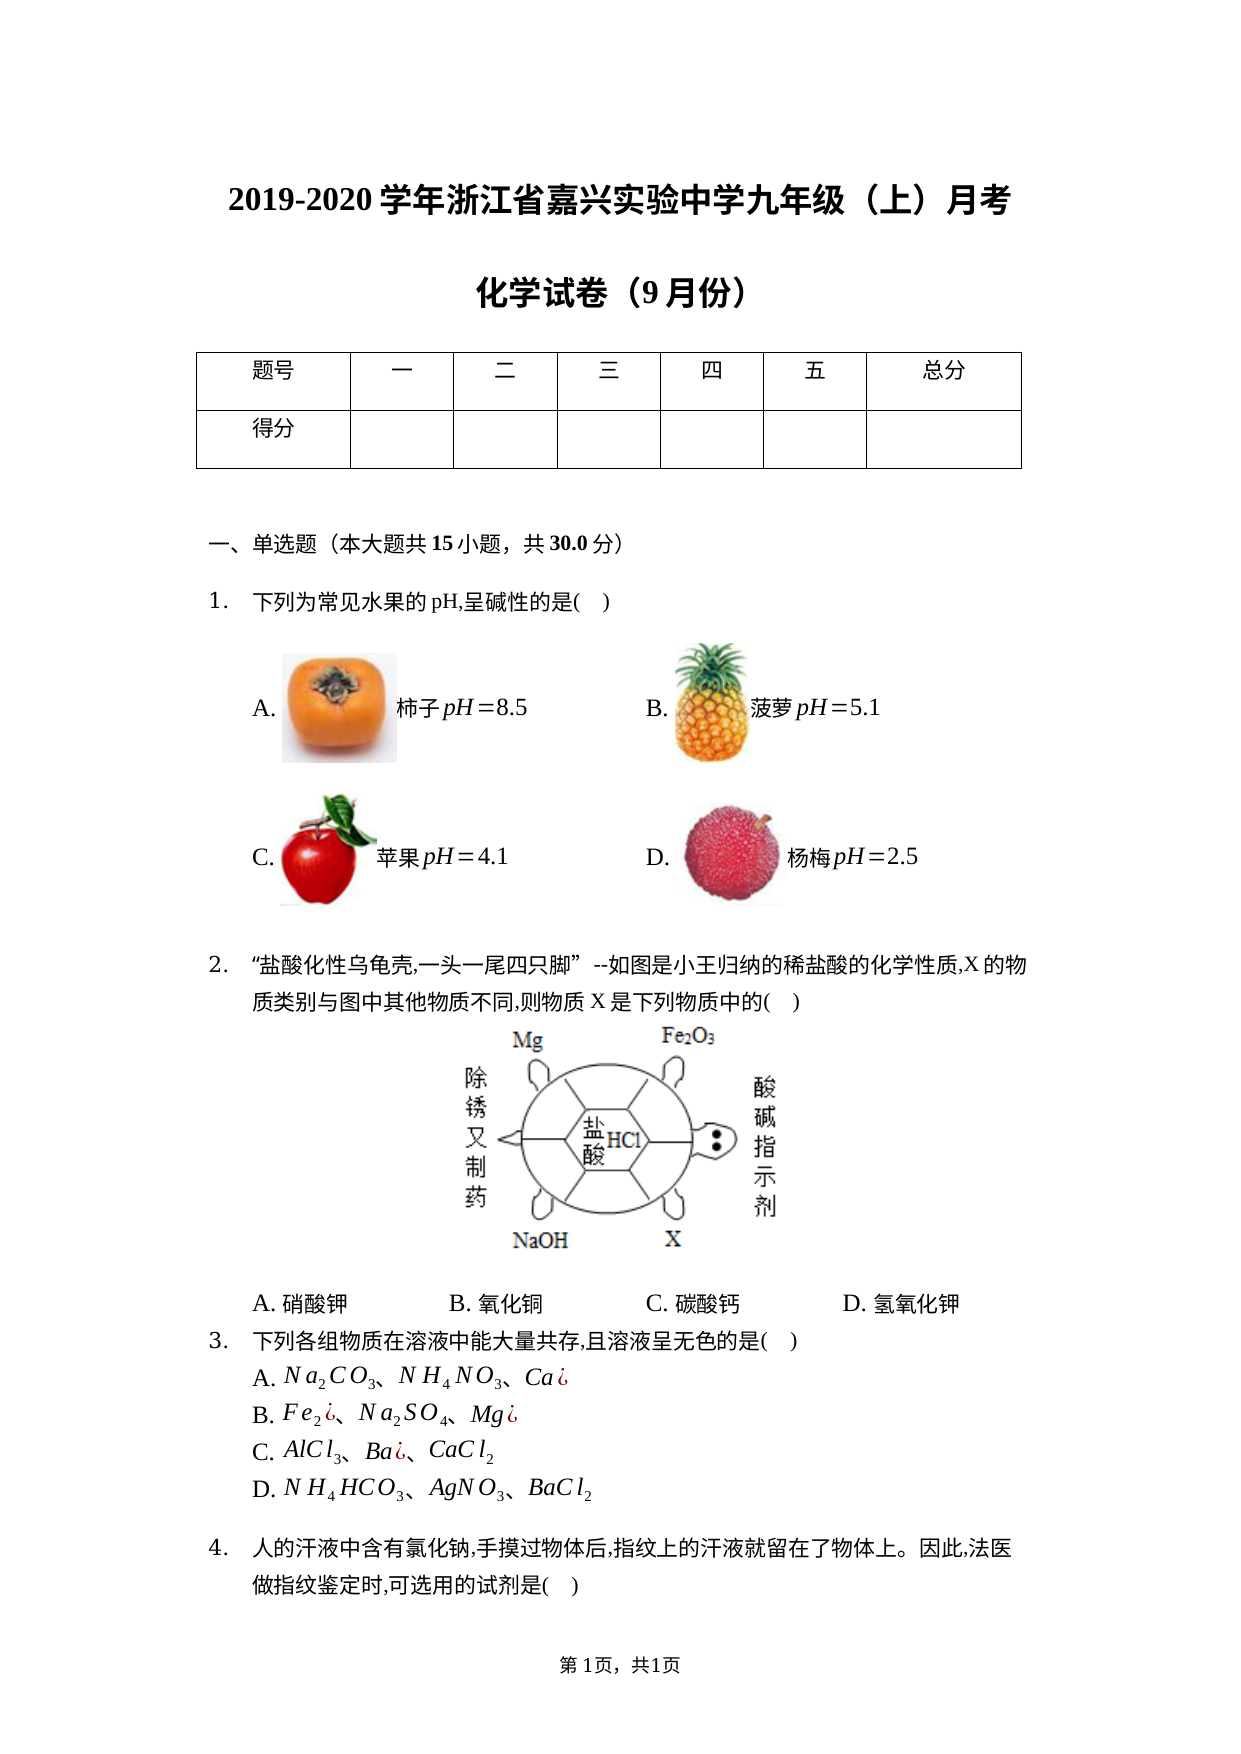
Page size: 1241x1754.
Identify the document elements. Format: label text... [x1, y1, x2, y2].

table_header 四 [661, 353, 763, 410]
list 下列为常见水果的pH,呈碱性的是( ) [208, 584, 1032, 617]
table_cell [351, 411, 453, 468]
table_cell [558, 411, 660, 468]
table_cell [867, 411, 1021, 468]
picture [460, 1021, 780, 1253]
table_header 三 [558, 353, 660, 410]
list A. 、、 B. 、、 C. 、、 D. 、、 [252, 1361, 1032, 1505]
table_cell 得分 [197, 411, 350, 468]
list 人的汗液中含有氯化钠,手摸过物体后,指纹上的汗液就留在了物体上。因此,法医做指纹鉴定时,可选用的试剂是( ) [208, 1531, 1032, 1601]
table_header 一 [351, 353, 453, 410]
text 化学试卷（9月份） [208, 259, 1032, 324]
list A. 柿子 B. 菠萝 C. 苹果 D. 杨梅 [252, 642, 1032, 922]
table_cell [764, 411, 866, 468]
text 2019-2020学年浙江省嘉兴实验中学九年级（上）月考 [208, 166, 1032, 231]
list 一、单选题（本大题共15小题，共30.0分） [208, 526, 1032, 559]
picture [282, 653, 397, 763]
list “盐酸化性乌龟壳,一头一尾四只脚”--如图是小王归纳的稀盐酸的化学性质,X的物质类别与图中其他物质不同,则物质X是下列物质中的( ) [208, 947, 1032, 1017]
table_cell [454, 411, 557, 468]
picture [280, 791, 377, 906]
table_cell [661, 411, 763, 468]
table_header 二 [454, 353, 557, 410]
picture [674, 642, 750, 763]
picture [676, 802, 787, 906]
list 下列各组物质在溶液中能大量共存,且溶液呈无色的是( ) [208, 1324, 1032, 1356]
table_header 题号 [197, 353, 350, 410]
table_header 五 [764, 353, 866, 410]
table_header 总分 [867, 353, 1021, 410]
